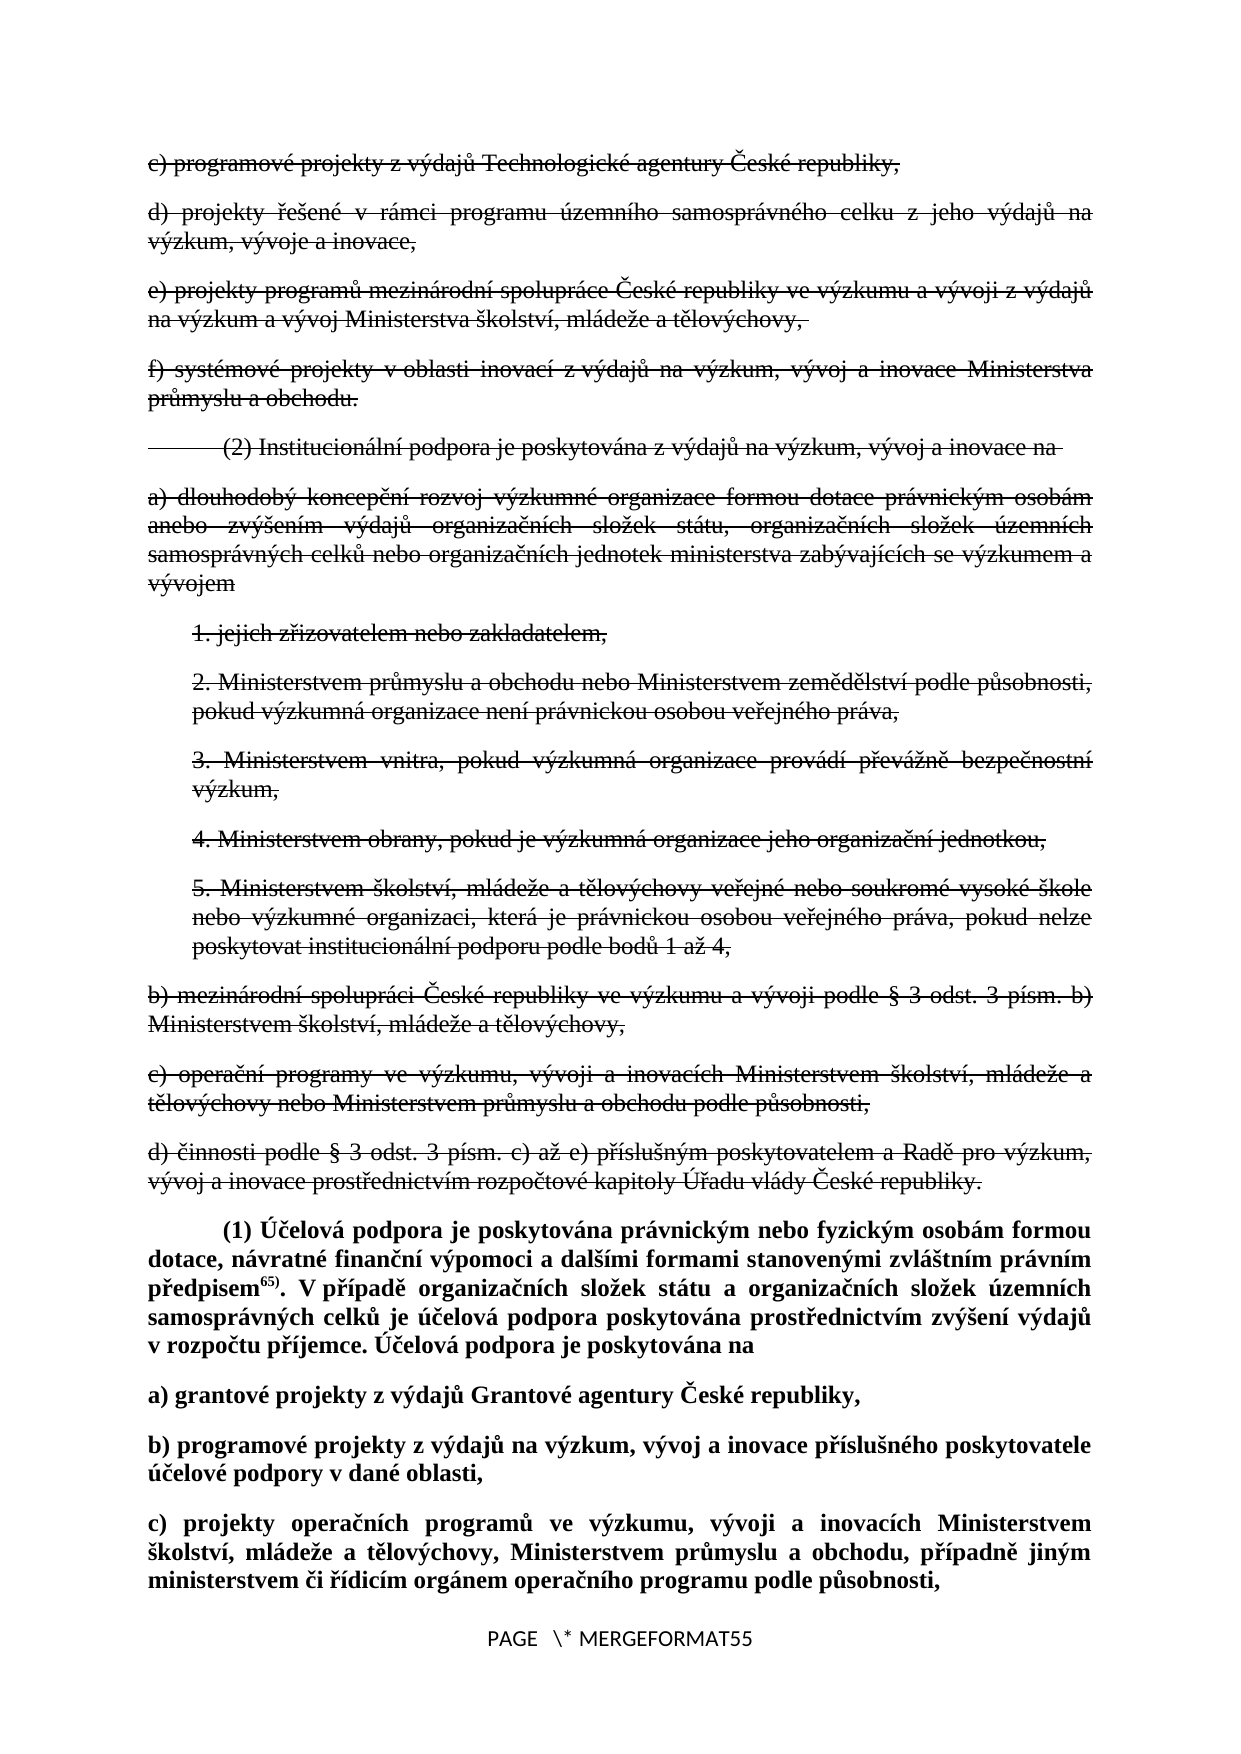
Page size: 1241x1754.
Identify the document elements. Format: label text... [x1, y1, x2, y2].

text b) programové projekty z výdajů na výzkum, vývoj a inovace příslušného poskytovatele účelové podpory v dané oblasti, [148, 1430, 1092, 1487]
text c) projekty operačních programů ve výzkumu, vývoji a inovacích Ministerstvem školství, mládeže a tělovýchovy, Ministerstvem průmyslu a obchodu, případně jiným ministerstvem či řídicím orgánem operačního programu podle působnosti, [148, 1508, 1092, 1594]
text d) projekty řešené v rámci programu územního samosprávného celku z jeho výdajů na výzkum, vývoje a inovace, [148, 214, 1092, 255]
text f) systémové projekty v oblasti inovací z výdajů na výzkum, vývoj a inovace Ministerstva průmyslu a obchodu. [148, 371, 1092, 411]
text a) grantové projekty z výdajů Grantové agentury České republiky, [148, 1380, 1092, 1409]
text c) operační programy ve výzkumu, vývoji a inovacích Ministerstvem školství, mládeže a tělovýchovy nebo Ministerstvem průmyslu a obchodu podle působnosti, [148, 1076, 1092, 1116]
text 4. Ministerstvem obrany, pokud je výzkumná organizace jeho organizační jednotkou, [192, 824, 1092, 853]
text 2. Ministerstvem průmyslu a obchodu nebo Ministerstvem zemědělství podle působnosti, pokud výzkumná organizace není právnickou osobou veřejného práva, [192, 684, 1092, 725]
text 2. Ministerstvem průmyslu a obchodu nebo Ministerstvem zemědělství podle působnosti, pokud výzkumná organizace není právnickou osobou veřejného práva, [192, 667, 1092, 683]
text c) programové projekty z výdajů Technologické agentury České republiky, [148, 148, 1092, 176]
text a) dlouhodobý koncepční rozvoj výzkumné organizace formou dotace právnickým osobám anebo zvýšením výdajů organizačních složek státu, organizačních složek územních samosprávných celků nebo organizačních jednotek ministerstva zabývajících se výzkumem a vývojem [148, 499, 1092, 526]
text 1. jejich zřizovatelem nebo zakladatelem, [192, 618, 1092, 646]
text b) mezinárodní spolupráci České republiky ve výzkumu a vývoji podle § 3 odst. 3 písm. b) Ministerstvem školství, mládeže a tělovýchovy, [148, 981, 1092, 996]
text a) dlouhodobý koncepční rozvoj výzkumné organizace formou dotace právnickým osobám anebo zvýšením výdajů organizačních složek státu, organizačních složek územních samosprávných celků nebo organizačních jednotek ministerstva zabývajících se výzkumem a vývojem [148, 556, 1092, 597]
text b) mezinárodní spolupráci České republiky ve výzkumu a vývoji podle § 3 odst. 3 písm. b) Ministerstvem školství, mládeže a tělovýchovy, [148, 998, 1092, 1038]
text d) činnosti podle § 3 odst. 3 písm. c) až e) příslušným poskytovatelem a Radě pro výzkum, vývoj a inovace prostřednictvím rozpočtové kapitoly Úřadu vlády České republiky. [148, 1154, 1092, 1195]
text f) systémové projekty v oblasti inovací z výdajů na výzkum, vývoj a inovace Ministerstva průmyslu a obchodu. [148, 354, 1092, 369]
text (1) Účelová podpora je poskytována právnickým nebo fyzickým osobám formou dotace, návratné finanční výpomoci a dalšími formami stanovenými zvláštním právním předpisem65). V případě organizačních složek státu a organizačních složek územních samosprávných celků je účelová podpora poskytována prostřednictvím zvýšení výdajů v rozpočtu příjemce. Účelová podpora je poskytována na [148, 1216, 1092, 1359]
text d) projekty řešené v rámci programu územního samosprávného celku z jeho výdajů na výzkum, vývoje a inovace, [148, 197, 1092, 213]
text 3. Ministerstvem vnitra, pokud výzkumná organizace provádí převážně bezpečnostní výzkum, [192, 763, 1092, 803]
text c) operační programy ve výzkumu, vývoji a inovacích Ministerstvem školství, mládeže a tělovýchovy nebo Ministerstvem průmyslu a obchodu podle působnosti, [148, 1059, 1092, 1074]
text 3. Ministerstvem vnitra, pokud výzkumná organizace provádí převážně bezpečnostní výzkum, [192, 746, 1092, 761]
text 5. Ministerstvem školství, mládeže a tělovýchovy veřejné nebo soukromé vysoké škole nebo výzkumné organizaci, která je právnickou osobou veřejného práva, pokud nelze poskytovat institucionální podporu podle bodů 1 až 4, [192, 873, 1092, 889]
text e) projekty programů mezinárodní spolupráce České republiky ve výzkumu a vývoji z výdajů na výzkum a vývoj Ministerstva školství, mládeže a tělovýchovy, [148, 276, 1092, 291]
text 5. Ministerstvem školství, mládeže a tělovýchovy veřejné nebo soukromé vysoké škole nebo výzkumné organizaci, která je právnickou osobou veřejného práva, pokud nelze poskytovat institucionální podporu podle bodů 1 až 4, [192, 891, 1092, 918]
text 5. Ministerstvem školství, mládeže a tělovýchovy veřejné nebo soukromé vysoké škole nebo výzkumné organizaci, která je právnickou osobou veřejného práva, pokud nelze poskytovat institucionální podporu podle bodů 1 až 4, [192, 919, 1092, 960]
text (2) Institucionální podpora je poskytována z výdajů na výzkum, vývoj a inovace na [148, 432, 1092, 461]
text e) projekty programů mezinárodní spolupráce České republiky ve výzkumu a vývoji z výdajů na výzkum a vývoj Ministerstva školství, mládeže a tělovýchovy, [148, 293, 1092, 333]
text a) dlouhodobý koncepční rozvoj výzkumné organizace formou dotace právnickým osobám anebo zvýšením výdajů organizačních složek státu, organizačních složek územních samosprávných celků nebo organizačních jednotek ministerstva zabývajících se výzkumem a vývojem [148, 528, 1092, 555]
text d) činnosti podle § 3 odst. 3 písm. c) až e) příslušným poskytovatelem a Radě pro výzkum, vývoj a inovace prostřednictvím rozpočtové kapitoly Úřadu vlády České republiky. [148, 1137, 1092, 1153]
